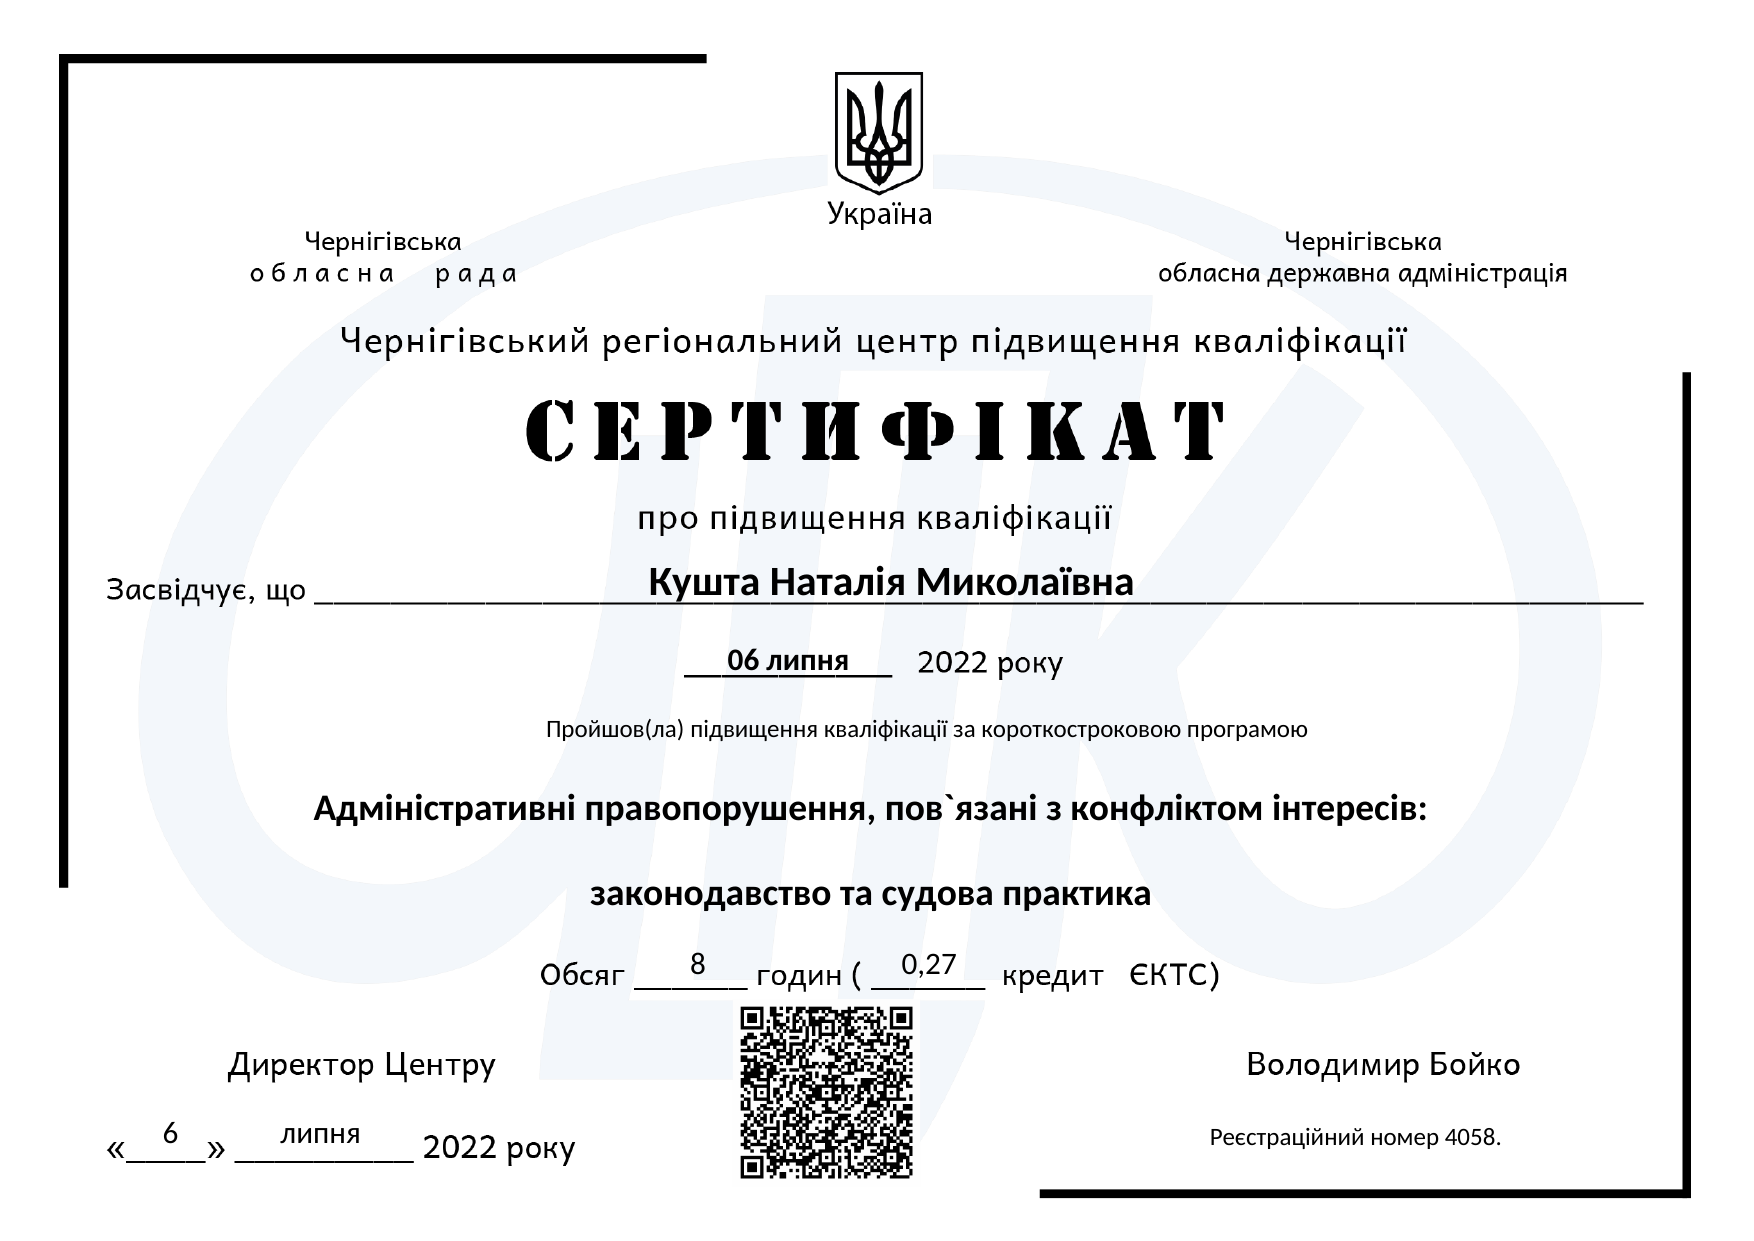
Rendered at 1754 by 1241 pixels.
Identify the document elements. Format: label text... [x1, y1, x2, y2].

text Реєстраційний номер 4058. [1166, 1121, 1754, 1151]
text Пройшов(ла) підвищення кваліфікації за короткостроковою програмою [472, 714, 1754, 744]
picture [59, 54, 1691, 555]
picture [59, 606, 1691, 1205]
text Кушта Наталія Миколаївна [29, 555, 1754, 606]
